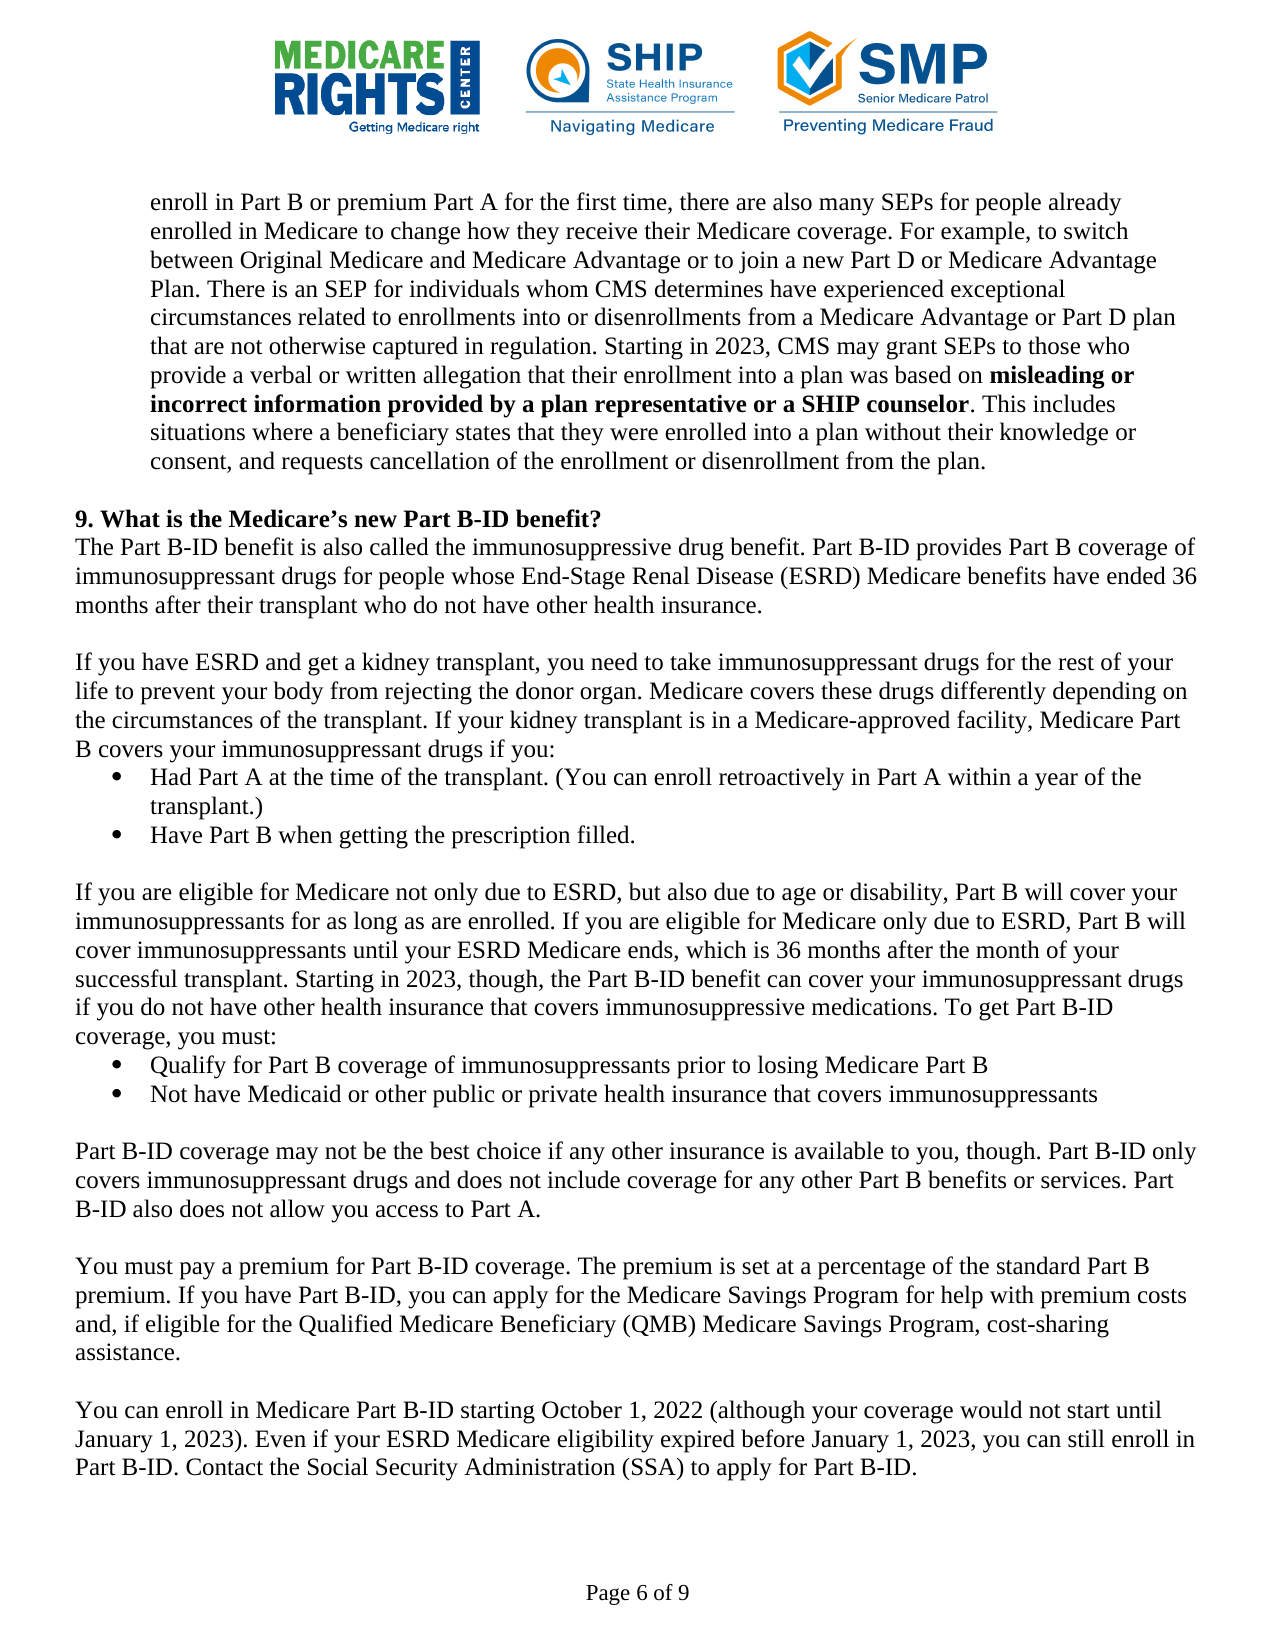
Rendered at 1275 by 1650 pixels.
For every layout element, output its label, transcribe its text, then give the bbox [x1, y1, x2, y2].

text If you have ESRD and get a kidney transplant, you need to take immunosuppressant drugs for the rest of your life to prevent your body from rejecting the donor organ. Medicare covers these drugs differently depending on the circumstances of the transplant. If your kidney transplant is in a Medicare-approved facility, Medicare Part B covers your immunosuppressant drugs if you: [75, 647, 1200, 762]
list Have Part B when getting the prescription filled. [112, 820, 1200, 849]
text You can enroll in Medicare Part B-ID starting October 1, 2022 (although your coverage would not start until January 1, 2023). Even if your ESRD Medicare eligibility expired before January 1, 2023, you can still enroll in Part B-ID. Contact the Social Security Administration (SSA) to apply for Part B-ID. [75, 1395, 1200, 1481]
picture [520, 27, 1000, 139]
text You must pay a premium for Part B-ID coverage. The premium is set at a percentage of the standard Part B premium. If you have Part B-ID, you can apply for the Medicare Savings Program for help with premium costs and, if eligible for the Qualified Medicare Beneficiary (QMB) Medicare Savings Program, cost-sharing assistance. [75, 1251, 1200, 1366]
text The Part B-ID benefit is also called the immunosuppressive drug benefit. Part B-ID provides Part B coverage of immunosuppressant drugs for people whose End-Stage Renal Disease (ESRD) Medicare benefits have ended 36 months after their transplant who do not have other health insurance. [75, 532, 1200, 619]
list Not have Medicaid or other public or private health insurance that covers immunosuppressants [112, 1079, 1200, 1107]
text Part B-ID coverage may not be the best choice if any other insurance is available to you, though. Part B-ID only covers immunosuppressant drugs and does not include coverage for any other Part B benefits or services. Part B-ID also does not allow you access to Part A. [75, 1136, 1200, 1222]
picture [275, 40, 480, 134]
text 9. What is the Medicare’s new Part B-ID benefit? [75, 504, 1200, 532]
text If you are eligible for Medicare not only due to ESRD, but also due to age or disability, Part B will cover your immunosuppressants for as long as are enrolled. If you are eligible for Medicare only due to ESRD, Part B will cover immunosuppressants until your ESRD Medicare ends, which is 36 months after the month of your successful transplant. Starting in 2023, though, the Part B-ID benefit can cover your immunosuppressant drugs if you do not have other health insurance that covers immunosuppressive medications. To get Part B-ID coverage, you must: [75, 877, 1200, 1050]
list Had Part A at the time of the transplant. (You can enroll retroactively in Part A within a year of the transplant.) [112, 762, 1200, 820]
list Qualify for Part B coverage of immunosuppressants prior to losing Medicare Part B [112, 1050, 1200, 1079]
